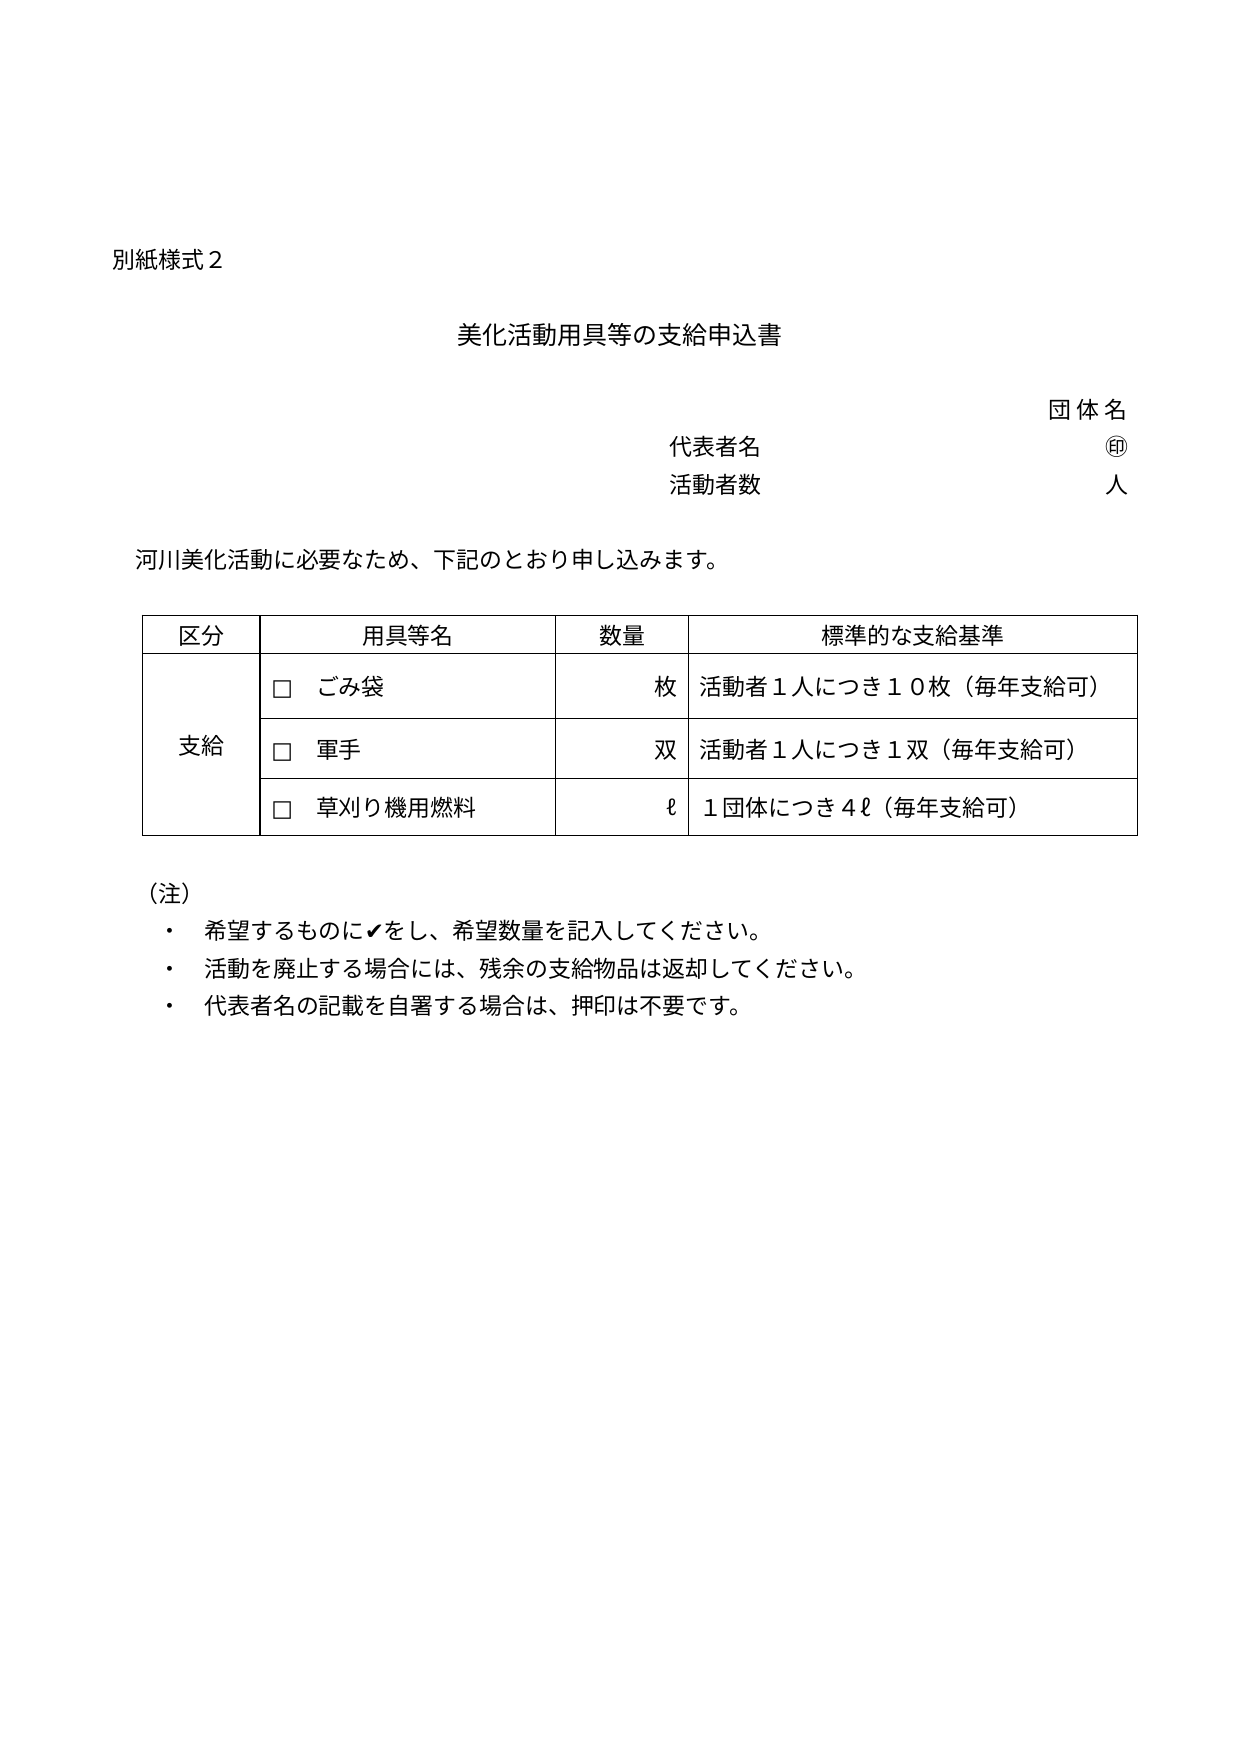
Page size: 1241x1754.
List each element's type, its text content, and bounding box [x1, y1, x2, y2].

text 別紙様式２ [112, 239, 1128, 277]
text 代表者名 ㊞ [112, 427, 1128, 464]
table_header 区分 [143, 616, 259, 653]
text ・ 希望するものに✔をし、希望数量を記入してください。 [112, 911, 1128, 948]
table_cell 活動者１人につき１双（毎年支給可） [689, 719, 1137, 777]
table_cell 双 [556, 719, 688, 777]
text 活動者数 人 [112, 464, 1128, 502]
table_cell 枚 [556, 654, 688, 718]
table_cell 支給 [143, 654, 259, 835]
text （注） [112, 873, 1128, 911]
text 美化活動用具等の支給申込書 [112, 314, 1128, 352]
text 河川美化活動に必要なため、下記のとおり申し込みます。 [112, 539, 1128, 577]
table_cell □ ごみ袋 [261, 654, 555, 718]
table_header 用具等名 [261, 616, 555, 653]
table_cell □ 草刈り機用燃料 [261, 779, 555, 835]
table_cell □ 軍手 [261, 719, 555, 777]
text ・ 活動を廃止する場合には、残余の支給物品は返却してください。 [112, 948, 1128, 986]
text ・ 代表者名の記載を自署する場合は、押印は不要です。 [112, 986, 1128, 1023]
table_cell ℓ [556, 779, 688, 835]
table_cell １団体につき４ℓ（毎年支給可） [689, 779, 1137, 835]
table_header 数量 [556, 616, 688, 653]
table_header 標準的な支給基準 [689, 616, 1137, 653]
text 団 体 名 [112, 389, 1128, 427]
table_cell 活動者１人につき１０枚（毎年支給可） [689, 654, 1137, 718]
